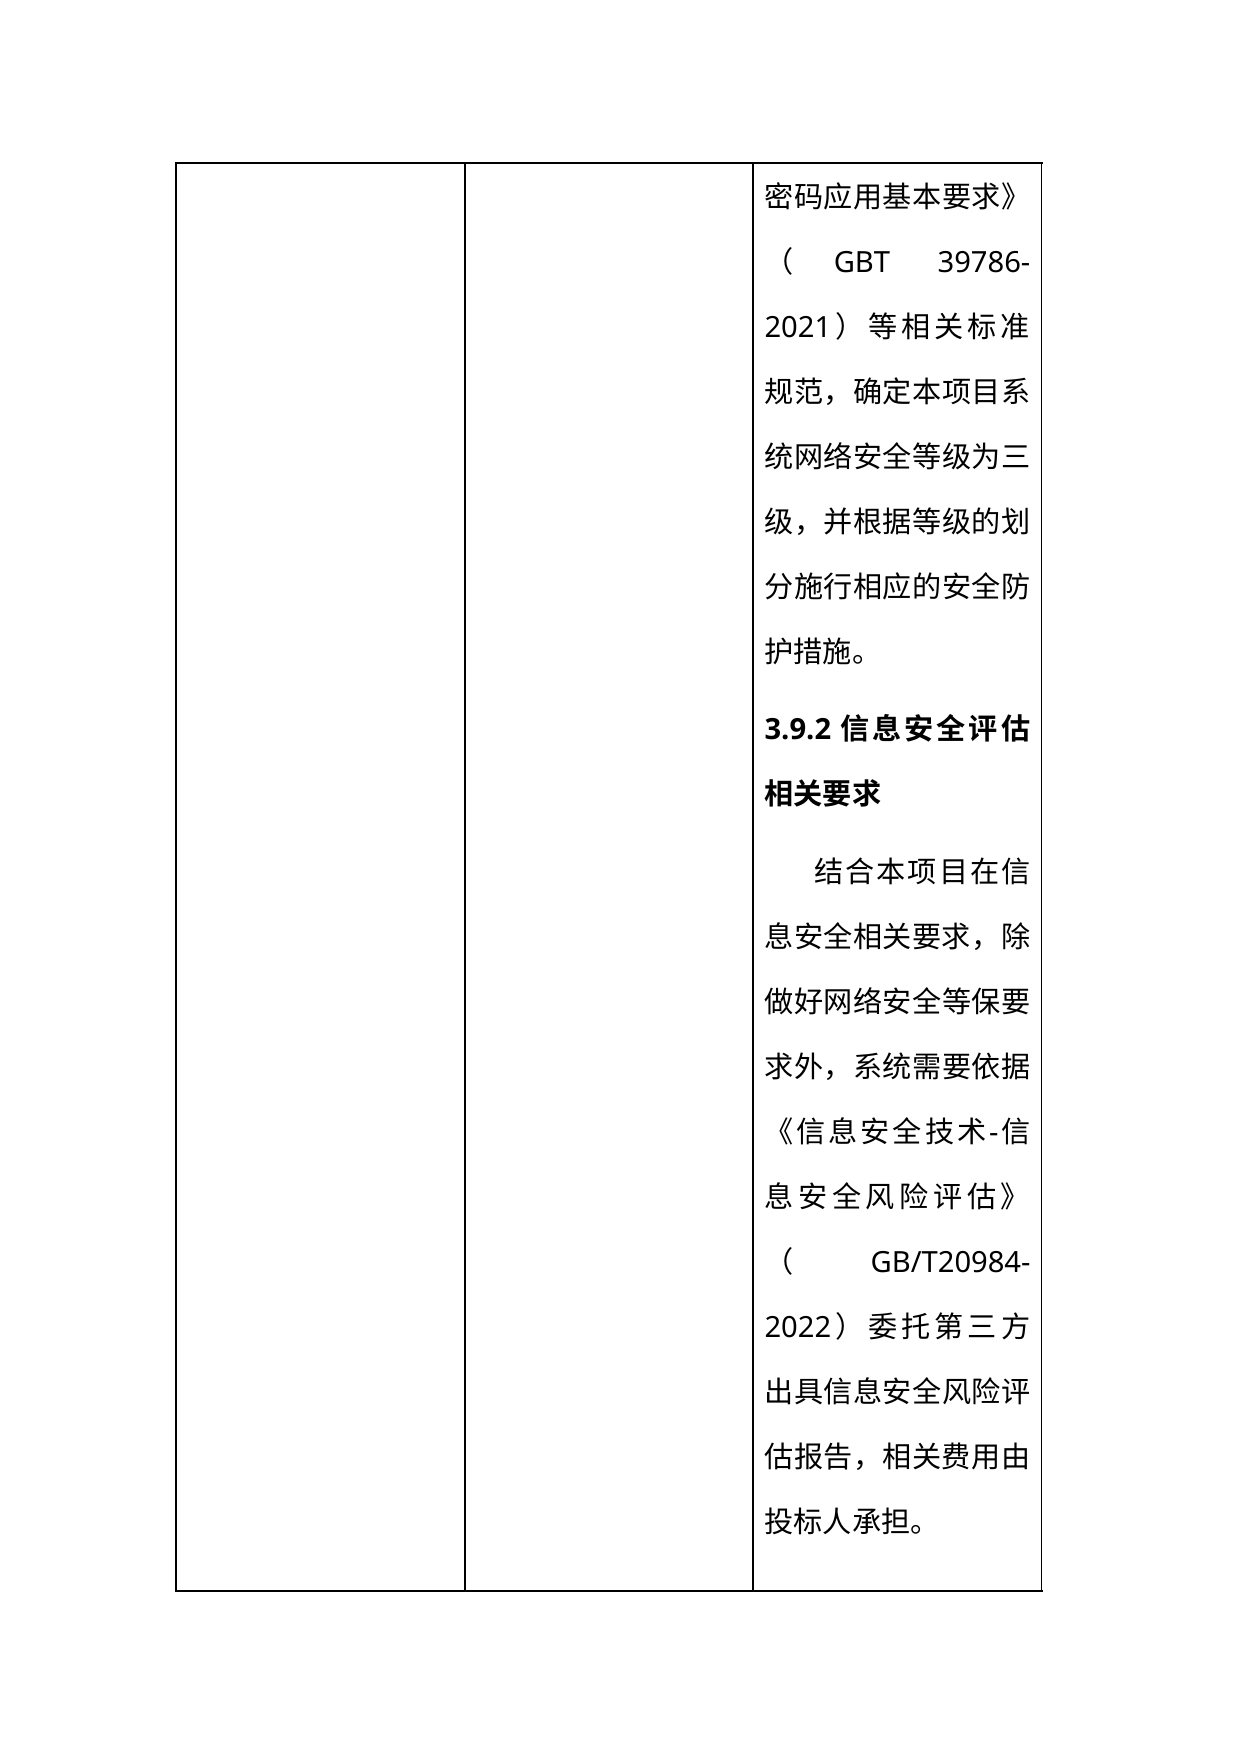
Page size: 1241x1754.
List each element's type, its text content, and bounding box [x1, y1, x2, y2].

table_cell 1 [466, 164, 752, 1590]
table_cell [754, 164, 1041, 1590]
table_cell [177, 164, 464, 1590]
